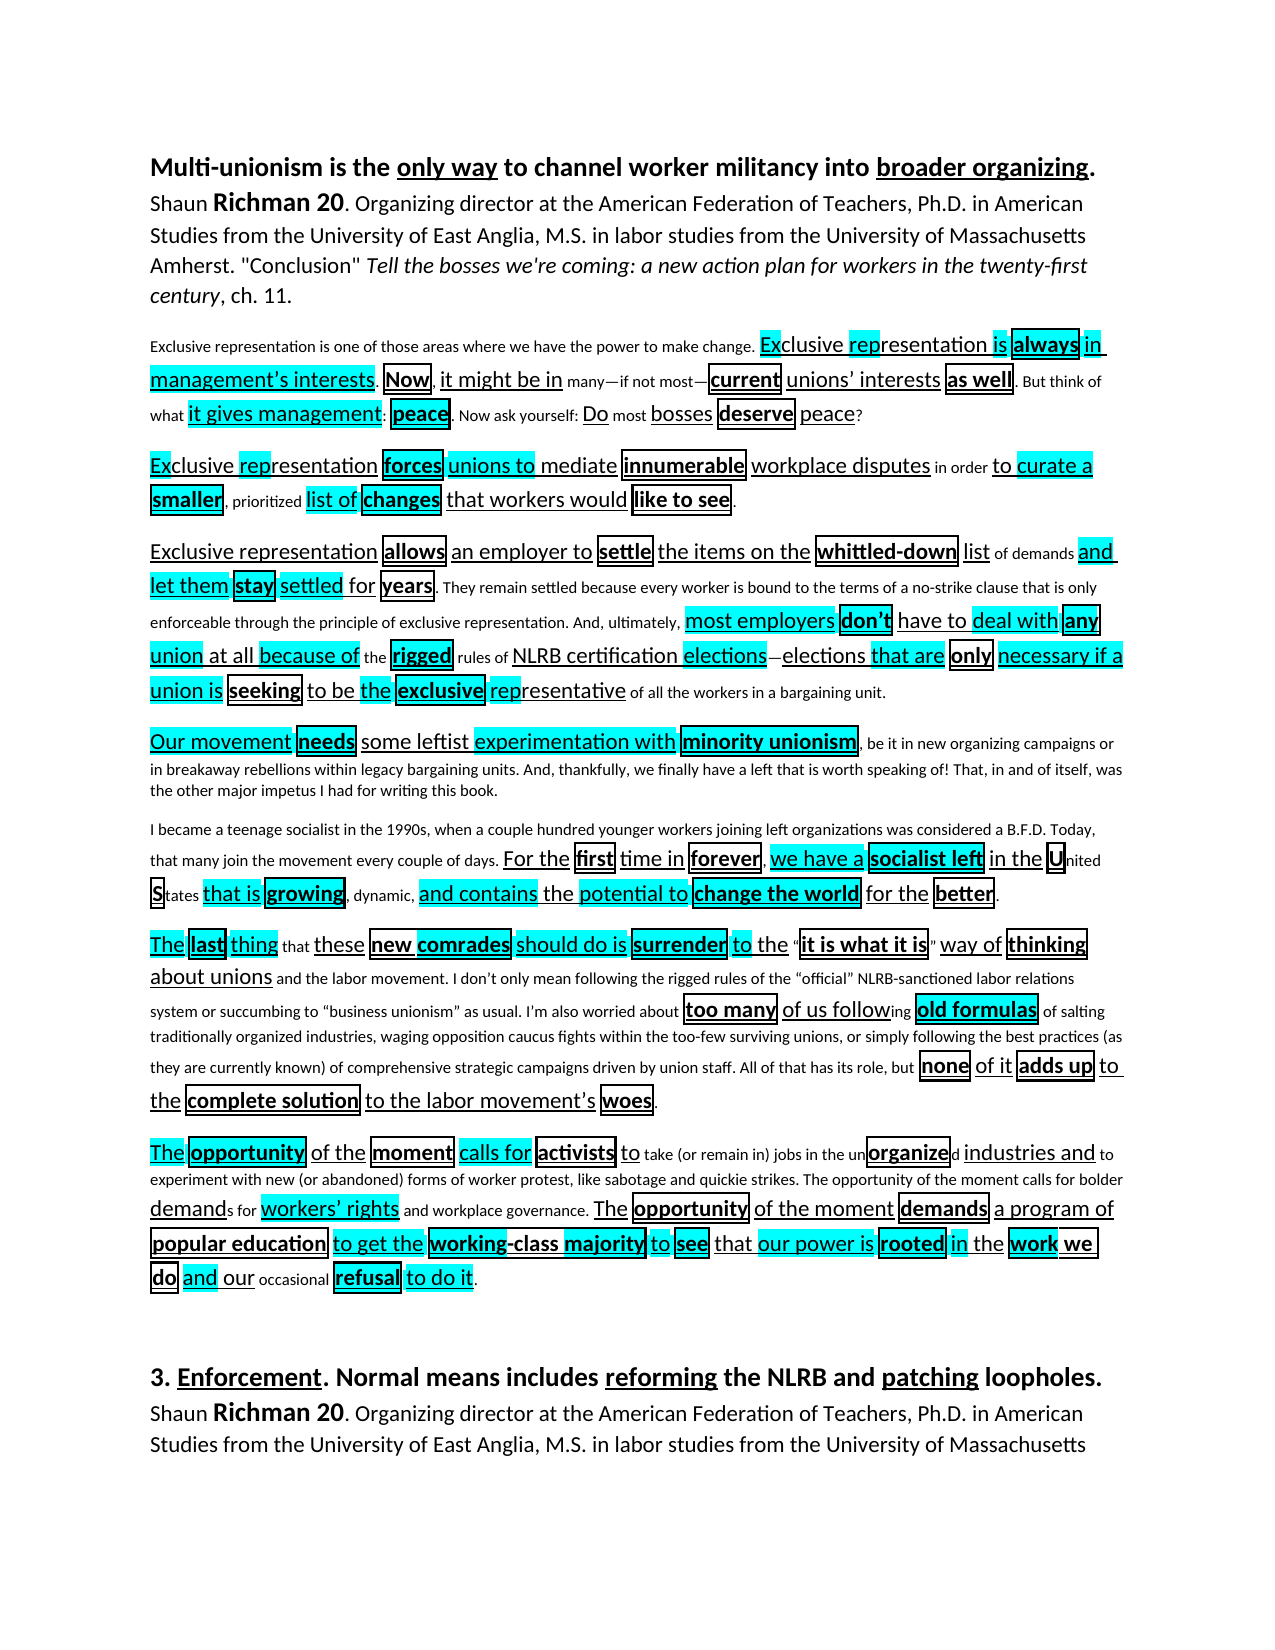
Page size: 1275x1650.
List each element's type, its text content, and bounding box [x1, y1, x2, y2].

text The opportunity of the moment calls for activists to take (or remain in) jobs in the unorganized industries and to experiment with new (or abandoned) forms of worker protest, like sabotage and quickie strikes. The opportunity of the moment calls for bolder demands for workers’ rights and workplace governance. The opportunity of the moment demands a program of popular education to get the working-class majority to see that our power is rooted in the work we do and our occasional refusal to do it. [150, 1136, 1125, 1294]
subtitle Multi-unionism is the only way to channel worker militancy into broader organizing. [150, 150, 1125, 183]
text Exclusive representation allows an employer to settle the items on the whittled-down list of demands and let them stay settled for years. They remain settled because every worker is bound to the terms of a no-strike clause that is only enforceable through the principle of exclusive representation. And, ultimately, most employers don’t have to deal with any union at all because of the rigged rules of NLRB certification elections—elections that are only necessary if a union is seeking to be the exclusive representative of all the workers in a bargaining unit. [150, 535, 1125, 706]
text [150, 1395, 1125, 1458]
text Exclusive representation forces unions to mediate innumerable workplace disputes in order to curate a smaller, prioritized list of changes that workers would like to see. [150, 449, 1125, 516]
subtitle 3. Enforcement. Normal means includes reforming the NLRB and patching loopholes. [150, 1360, 1125, 1393]
text Our movement needs some leftist experimentation with minority unionism, be it in new organizing campaigns or in breakaway rebellions within legacy bargaining units. And, thankfully, we finally have a left that is worth speaking of! That, in and of itself, was the other major impetus I had for writing this book. [150, 725, 1125, 801]
text Shaun Richman 20. Organizing director at the American Federation of Teachers, Ph.D. in American Studies from the University of East Anglia, M.S. in labor studies from the University of Massachusetts Amherst. "Conclusion" Tell the bosses we're coming: a new action plan for workers in the twenty-first century, ch. 11. [150, 186, 1125, 309]
text Exclusive representation is one of those areas where we have the power to make change. Exclusive representation is always in management’s interests. Now, it might be in many—if not most—current unions’ interests as well. But think of what it gives management: peace. Now ask yourself: Do most bosses deserve peace? [150, 328, 1125, 430]
text I became a teenage socialist in the 1990s, when a couple hundred younger workers joining left organizations was considered a B.F.D. Today, that many join the movement every couple of days. For the first time in forever, we have a socialist left in the United States that is growing, dynamic, and contains the potential to change the world for the better. [150, 819, 1125, 909]
text The last thing that these new comrades should do is surrender to the “it is what it is” way of thinking about unions and the labor movement. I don’t only mean following the rigged rules of the “official” NLRB-sanctioned labor relations system or succumbing to “business unionism” as usual. I’m also worried about too many of us following old formulas of salting traditionally organized industries, waging opposition caucus fights within the too-few surviving unions, or simply following the best practices (as they are currently known) of comprehensive strategic campaigns driven by union staff. All of that has its role, but none of it adds up to the complete solution to the labor movement’s woes. [150, 928, 1125, 1116]
